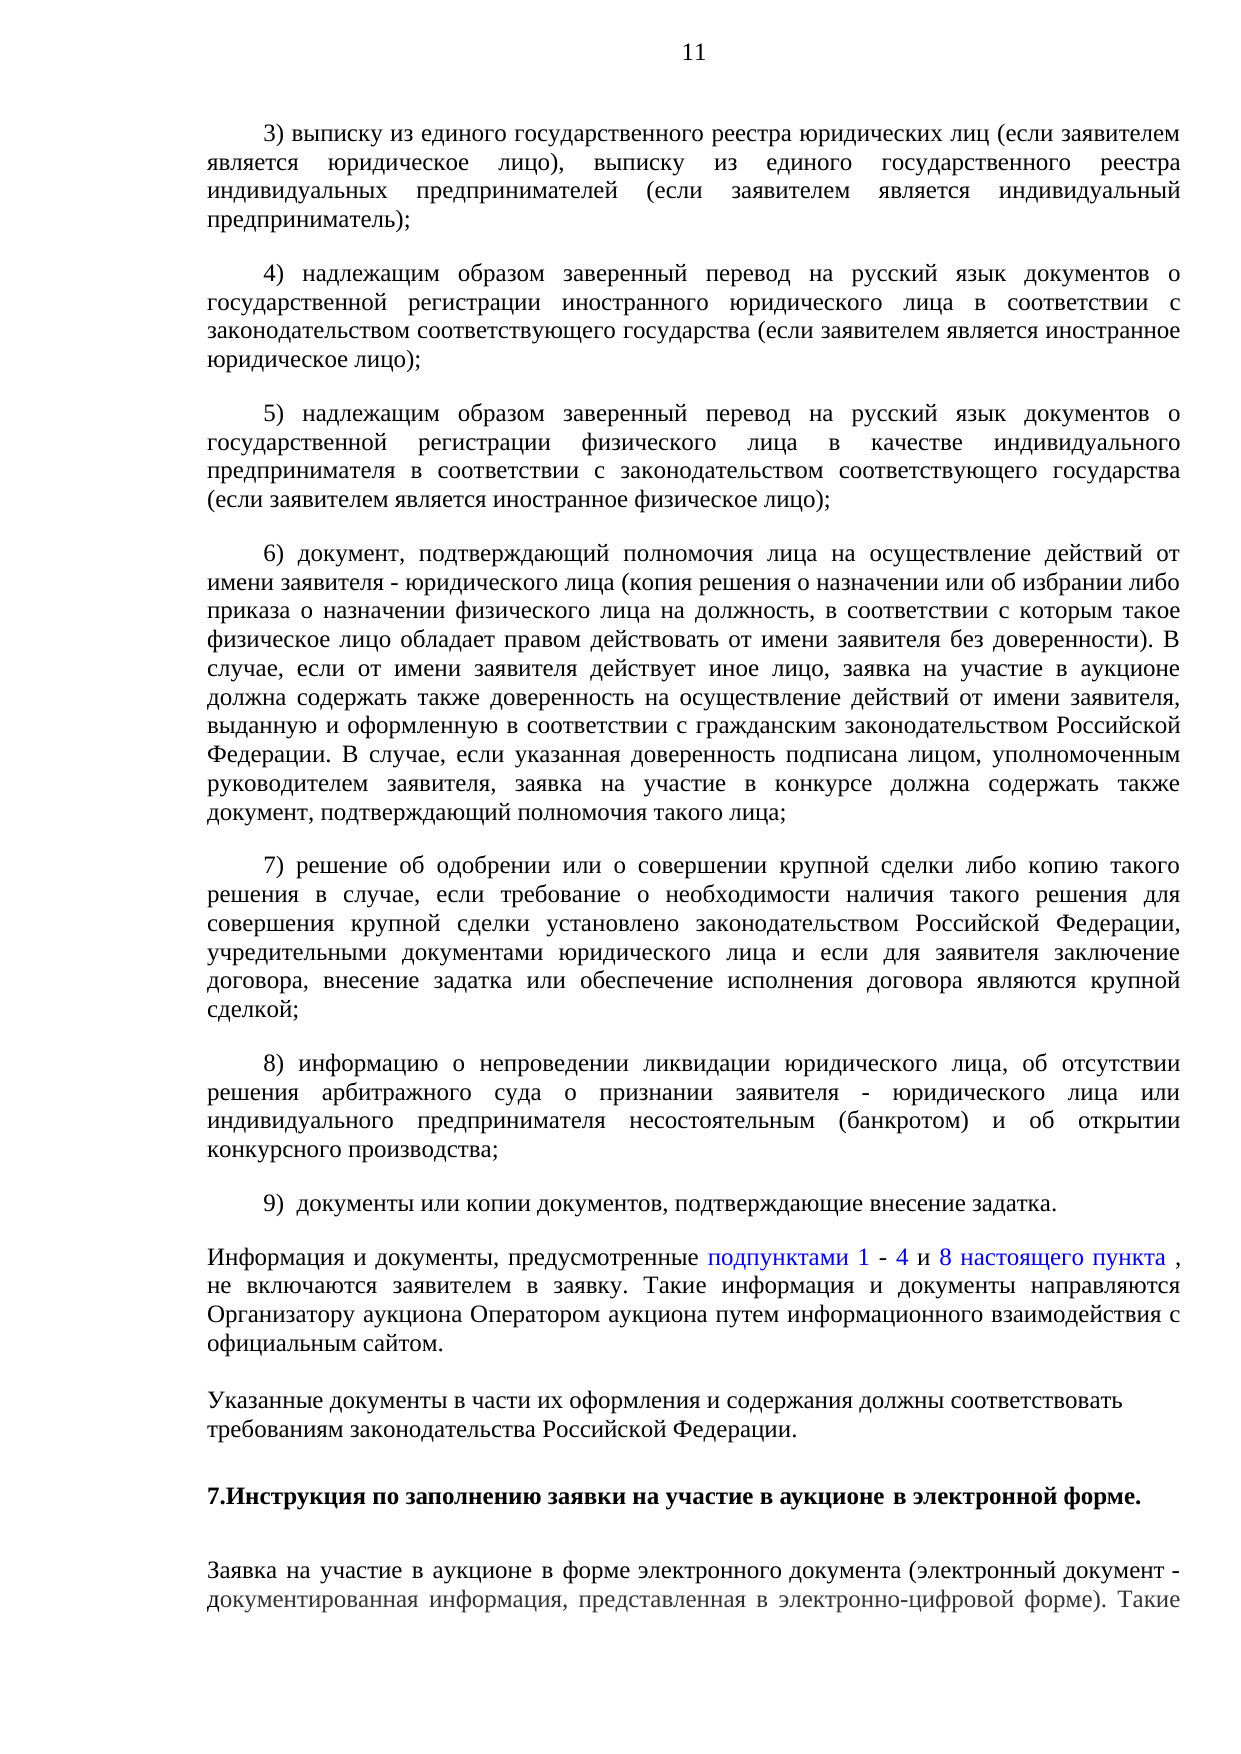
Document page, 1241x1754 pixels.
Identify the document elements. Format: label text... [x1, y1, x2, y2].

text 5) надлежащим образом заверенный перевод на русский язык документов о государственной регистрации физического лица в качестве индивидуального предпринимателя в соответствии с законодательством соответствующего государства (если заявителем является иностранное физическое лицо); [207, 398, 1181, 513]
subtitle 7.Инструкция по заполнению заявки на участие в аукционе в электронной форме. [207, 1481, 1181, 1510]
text 3) выписку из единого государственного реестра юридических лиц (если заявителем является юридическое лицо), выписку из единого государственного реестра индивидуальных предпринимателей (если заявителем является индивидуальный предприниматель); [207, 118, 1181, 233]
text Указанные документы в части их оформления и содержания должны соответствовать требованиям законодательства Российской Федерации. [207, 1386, 1181, 1443]
text 8) информацию о непроведении ликвидации юридического лица, об отсутствии решения арбитражного суда о признании заявителя - юридического лица или индивидуального предпринимателя несостоятельным (банкротом) и об открытии конкурсного производства; [207, 1048, 1181, 1163]
text 4) надлежащим образом заверенный перевод на русский язык документов о государственной регистрации иностранного юридического лица в соответствии с законодательством соответствующего государства (если заявителем является иностранное юридическое лицо); [207, 258, 1181, 373]
text 7) решение об одобрении или о совершении крупной сделки либо копию такого решения в случае, если требование о необходимости наличия такого решения для совершения крупной сделки установлено законодательством Российской Федерации, учредительными документами юридического лица и если для заявителя заключение договора, внесение задатка или обеспечение исполнения договора являются крупной сделкой; [207, 851, 1181, 1023]
text 9) документы или копии документов, подтверждающие внесение задатка. [207, 1188, 1181, 1217]
text 6) документ, подтверждающий полномочия лица на осуществление действий от имени заявителя - юридического лица (копия решения о назначении или об избрании либо приказа о назначении физического лица на должность, в соответствии с которым такое физическое лицо обладает правом действовать от имени заявителя без доверенности). В случае, если от имени заявителя действует иное лицо, заявка на участие в аукционе должна содержать также доверенность на осуществление действий от имени заявителя, выданную и оформленную в соответствии с гражданским законодательством Российской Федерации. В случае, если указанная доверенность подписана лицом, уполномоченным руководителем заявителя, заявка на участие в конкурсе должна содержать также документ, подтверждающий полномочия такого лица; [207, 538, 1181, 826]
text Информация и документы, предусмотренные подпунктами 1 - 4 и 8 настоящего пункта , не включаются заявителем в заявку. Такие информация и документы направляются Организатору аукциона Оператором аукциона путем информационного взаимодействия с официальным сайтом. [207, 1242, 1181, 1357]
